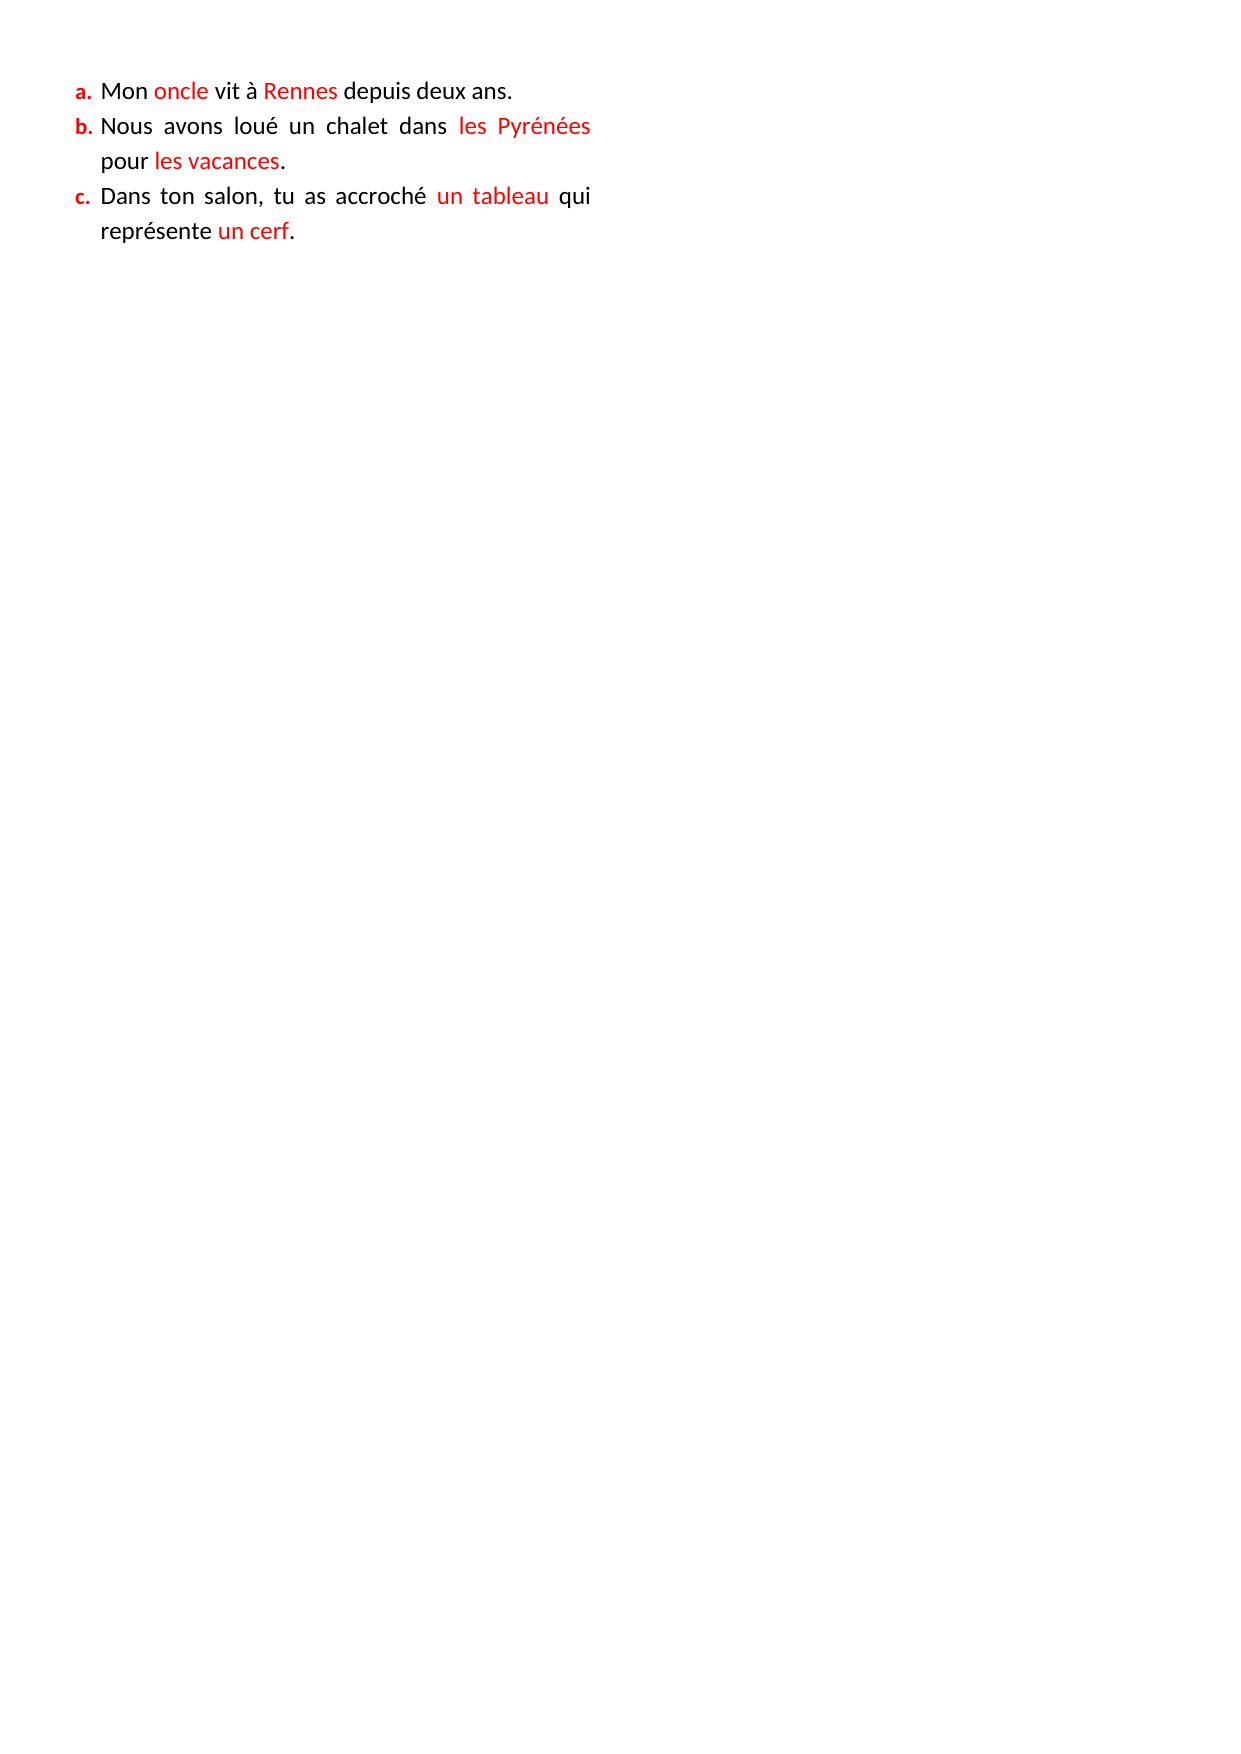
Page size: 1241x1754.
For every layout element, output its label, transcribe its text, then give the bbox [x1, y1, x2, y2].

list Dans ton salon, tu as accroché un tableau qui représente un cerf. [75, 180, 591, 246]
list Nous avons loué un chalet dans les Pyrénées pour les vacances. [75, 110, 591, 176]
list Mon oncle vit à Rennes depuis deux ans. [75, 75, 591, 106]
